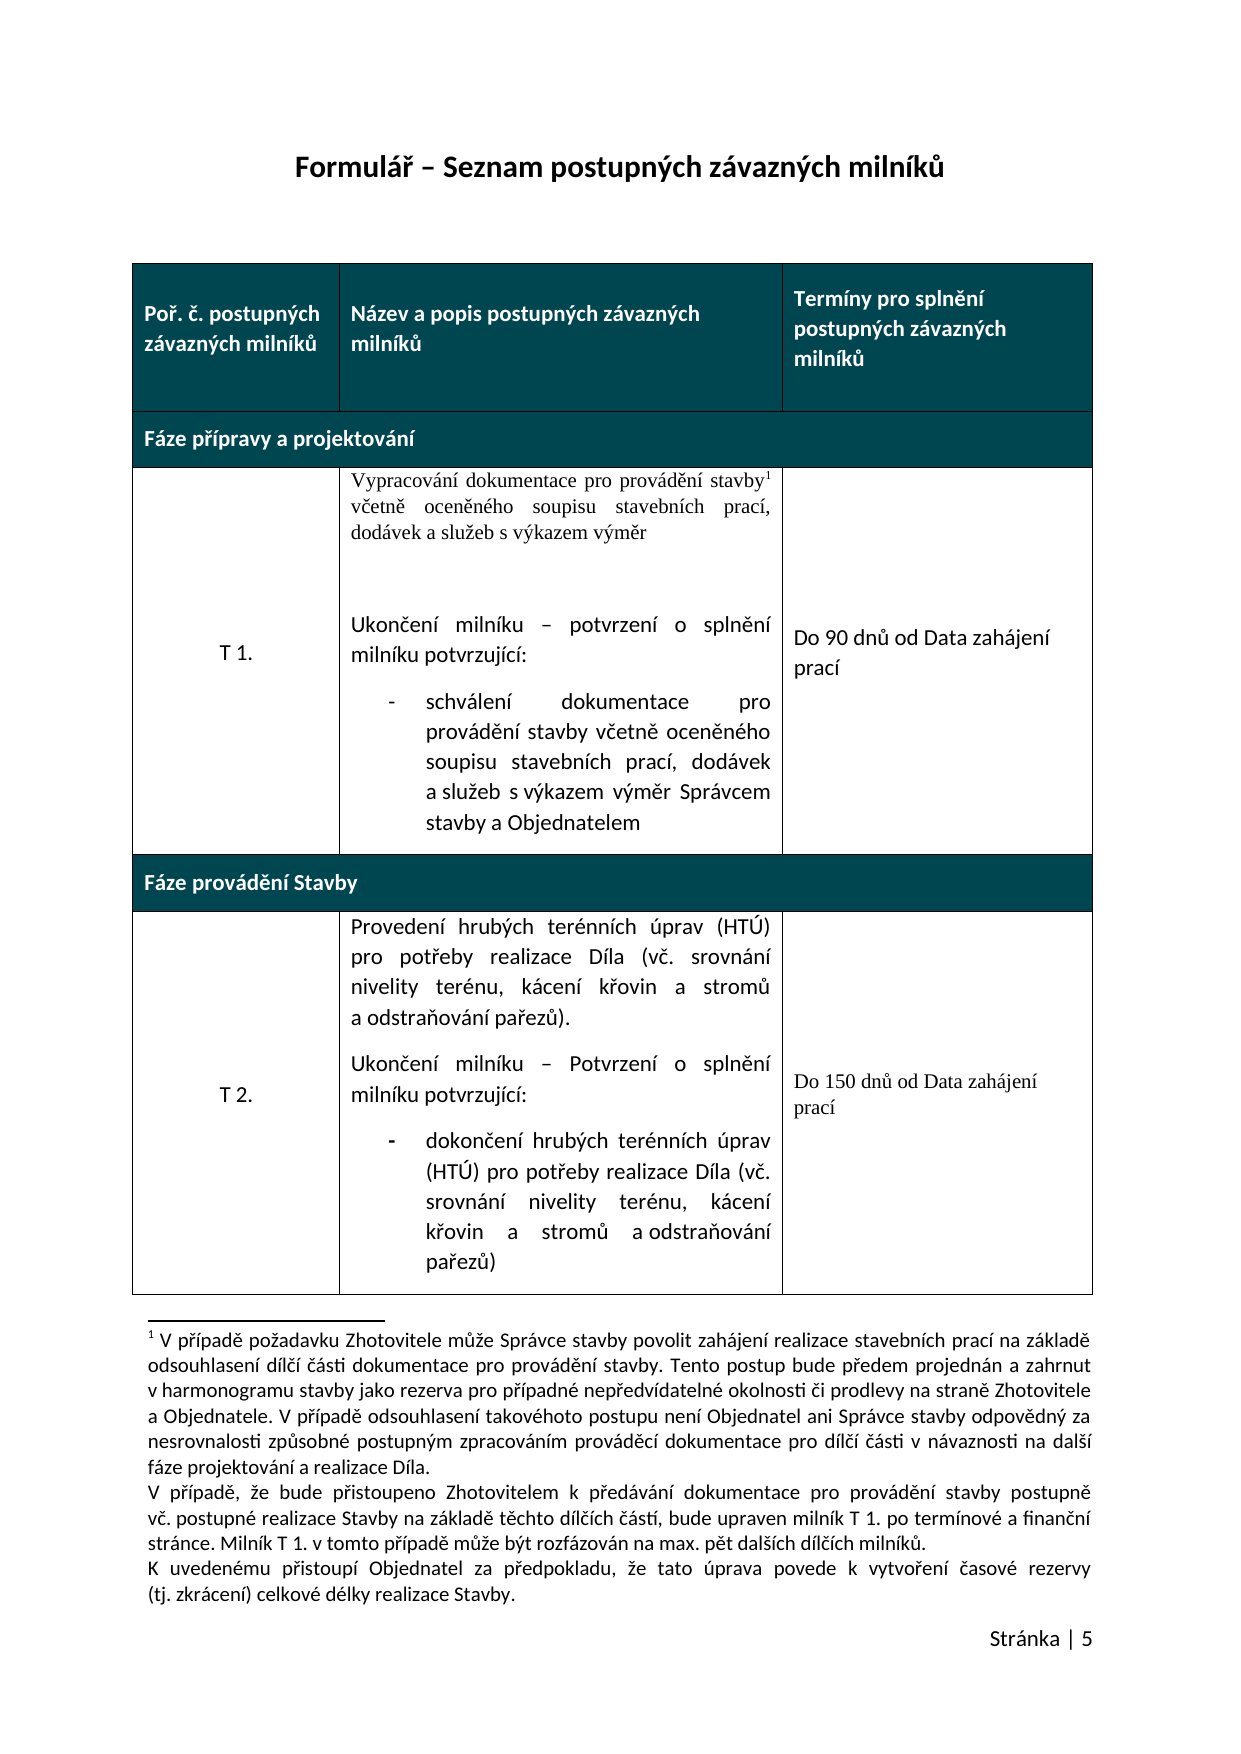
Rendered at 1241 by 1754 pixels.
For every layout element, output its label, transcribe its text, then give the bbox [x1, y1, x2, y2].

table_cell Provedení hrubých terénních úprav (HTÚ) pro potřeby realizace Díla (vč. srovnání nivelity terénu, kácení křovin a stromů a odstraňování pařezů). Ukončení milníku – Potvrzení o splnění milníku potvrzující: dokončení hrubých terénních úprav (HTÚ) pro potřeby realizace Díla (vč. srovnání nivelity terénu, kácení křovin a stromů a odstraňování pařezů) [340, 912, 782, 1294]
table_cell T 1. [133, 468, 339, 854]
table_cell Do 90 dnů od Data zahájení prací [783, 468, 1092, 854]
table_header Termíny pro splnění postupných závazných milníků [783, 264, 1092, 411]
table_cell Do 150 dnů od Data zahájení prací [783, 912, 1092, 1294]
table_header Název a popis postupných závazných milníků [340, 264, 782, 411]
table_header Poř. č. postupných závazných milníků [133, 264, 339, 411]
table_cell T 2. [133, 912, 339, 1294]
text Formulář – Seznam postupných závazných milníků [148, 148, 1093, 186]
table_cell Fáze provádění Stavby [133, 855, 1092, 911]
table_cell Fáze přípravy a projektování [133, 412, 1092, 467]
table_cell Vypracování dokumentace pro provádění stavby včetně oceněného soupisu stavebních prací, dodávek a služeb s výkazem výměr Ukončení milníku – potvrzení o splnění milníku potvrzující: schválení dokumentace pro provádění stavby včetně oceněného soupisu stavebních prací, dodávek a služeb s výkazem výměr Správcem stavby a Objednatelem [340, 468, 782, 854]
